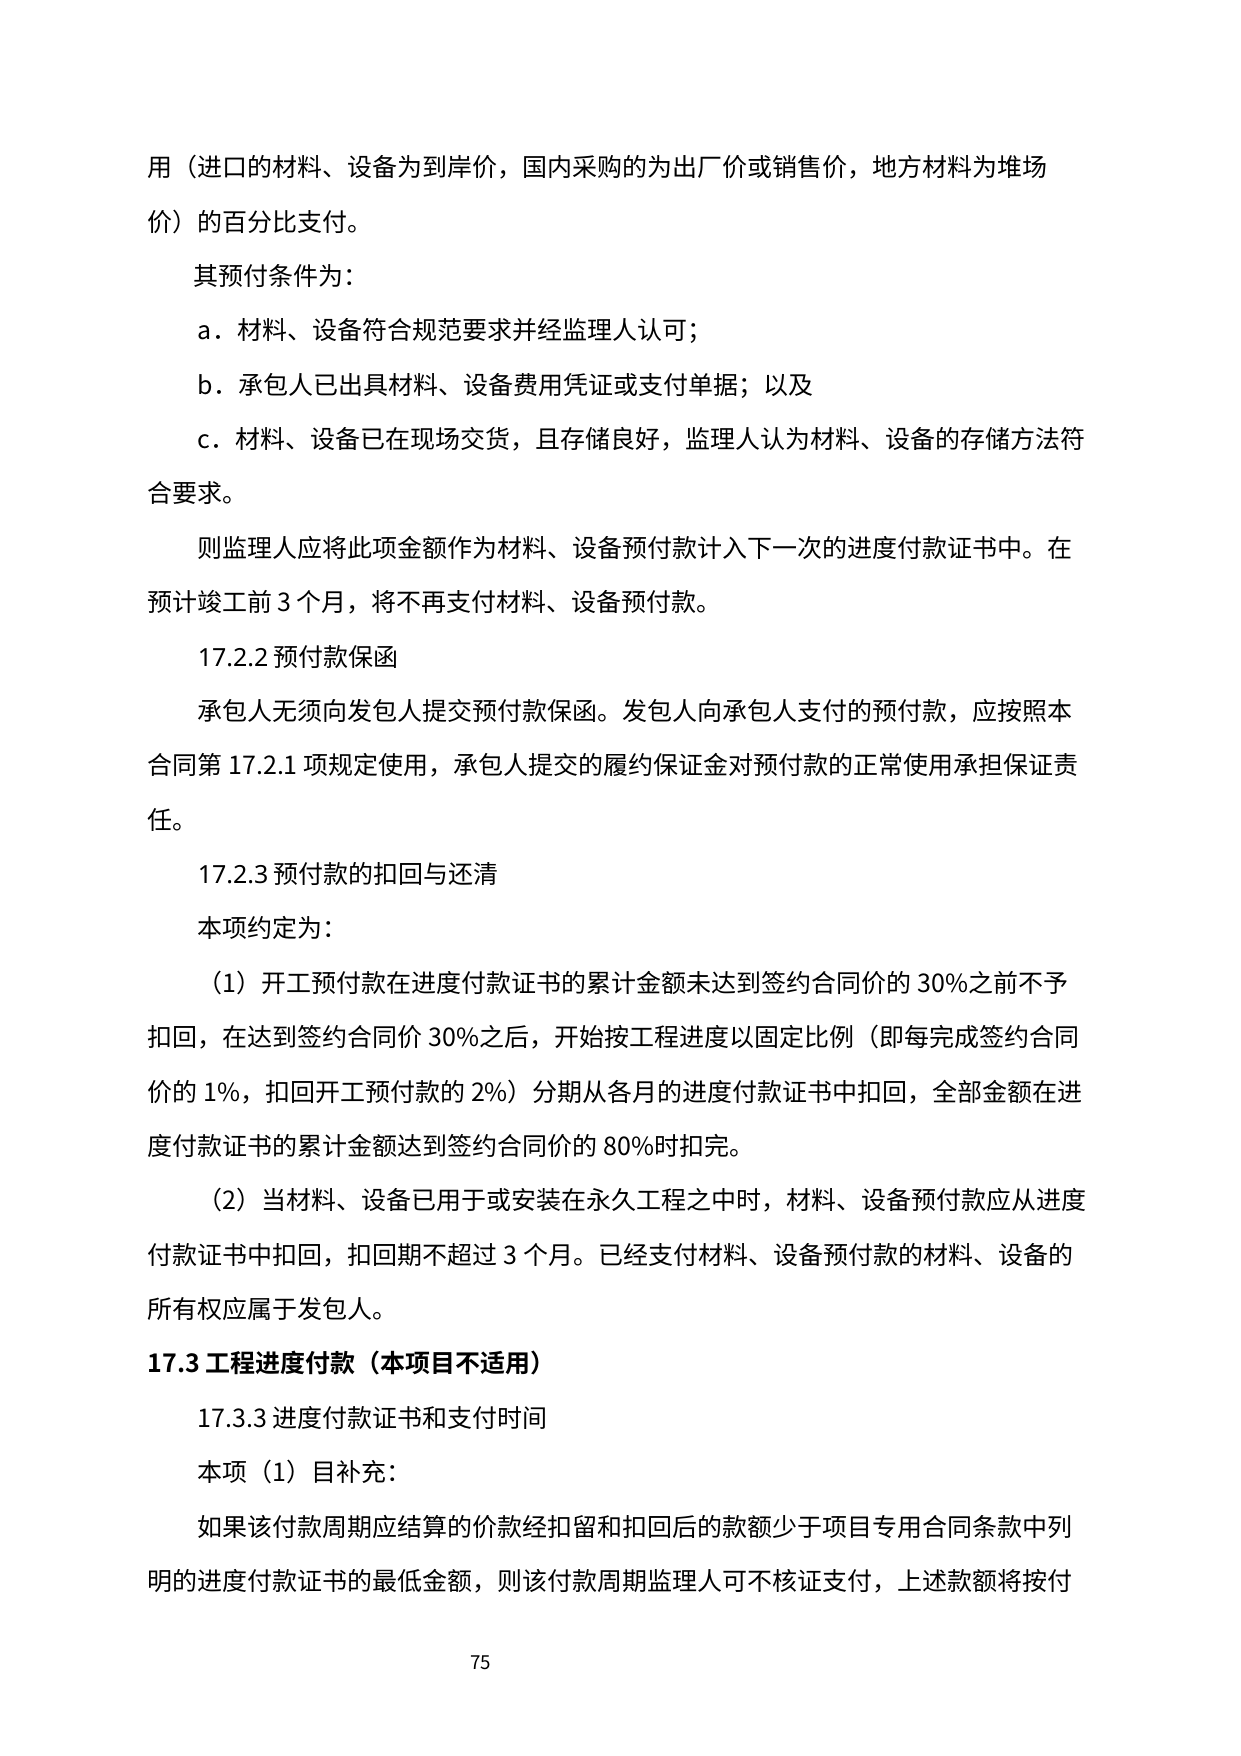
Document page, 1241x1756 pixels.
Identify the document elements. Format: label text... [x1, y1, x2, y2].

text 则监理人应将此项金额作为材料、设备预付款计入下一次的进度付款证书中。在预计竣工前3个月，将不再支付材料、设备预付款。 [148, 528, 1092, 619]
text 17.2.3预付款的扣回与还清 [148, 854, 1092, 891]
text （2）当材料、设备已用于或安装在永久工程之中时，材料、设备预付款应从进度付款证书中扣回，扣回期不超过 3 个月。已经支付材料、设备预付款的材料、设备的所有权应属于发包人。 [148, 1181, 1092, 1326]
text 其预付条件为： [193, 256, 1092, 293]
text 17.3工程进度付款（本项目不适用） [148, 1344, 1092, 1380]
text 17.2.2预付款保函 [148, 637, 1092, 673]
text 本项约定为： [148, 909, 1092, 945]
text a．材料、设备符合规范要求并经监理人认可； [148, 311, 1092, 347]
text 本项（1）目补充： [148, 1453, 1092, 1489]
text （1）开工预付款在进度付款证书的累计金额未达到签约合同价的 30%之前不予扣回，在达到签约合同价 30%之后，开始按工程进度以固定比例（即每完成签约合同价的 1%，扣回开工预付款的 2%）分期从各月的进度付款证书中扣回，全部金额在进度付款证书的累计金额达到签约合同价的 80%时扣完。 [148, 963, 1092, 1163]
text 承包人无须向发包人提交预付款保函。发包人向承包人支付的预付款，应按照本合同第 17.2.1 项规定使用，承包人提交的履约保证金对预付款的正常使用承担保证责任。 [148, 691, 1092, 836]
text c．材料、设备已在现场交货，且存储良好，监理人认为材料、设备的存储方法符合要求。 [148, 419, 1092, 510]
text 17.3.3进度付款证书和支付时间 [148, 1398, 1092, 1434]
text b．承包人已出具材料、设备费用凭证或支付单据；以及 [148, 365, 1092, 401]
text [148, 1507, 1092, 1598]
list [148, 148, 1092, 238]
